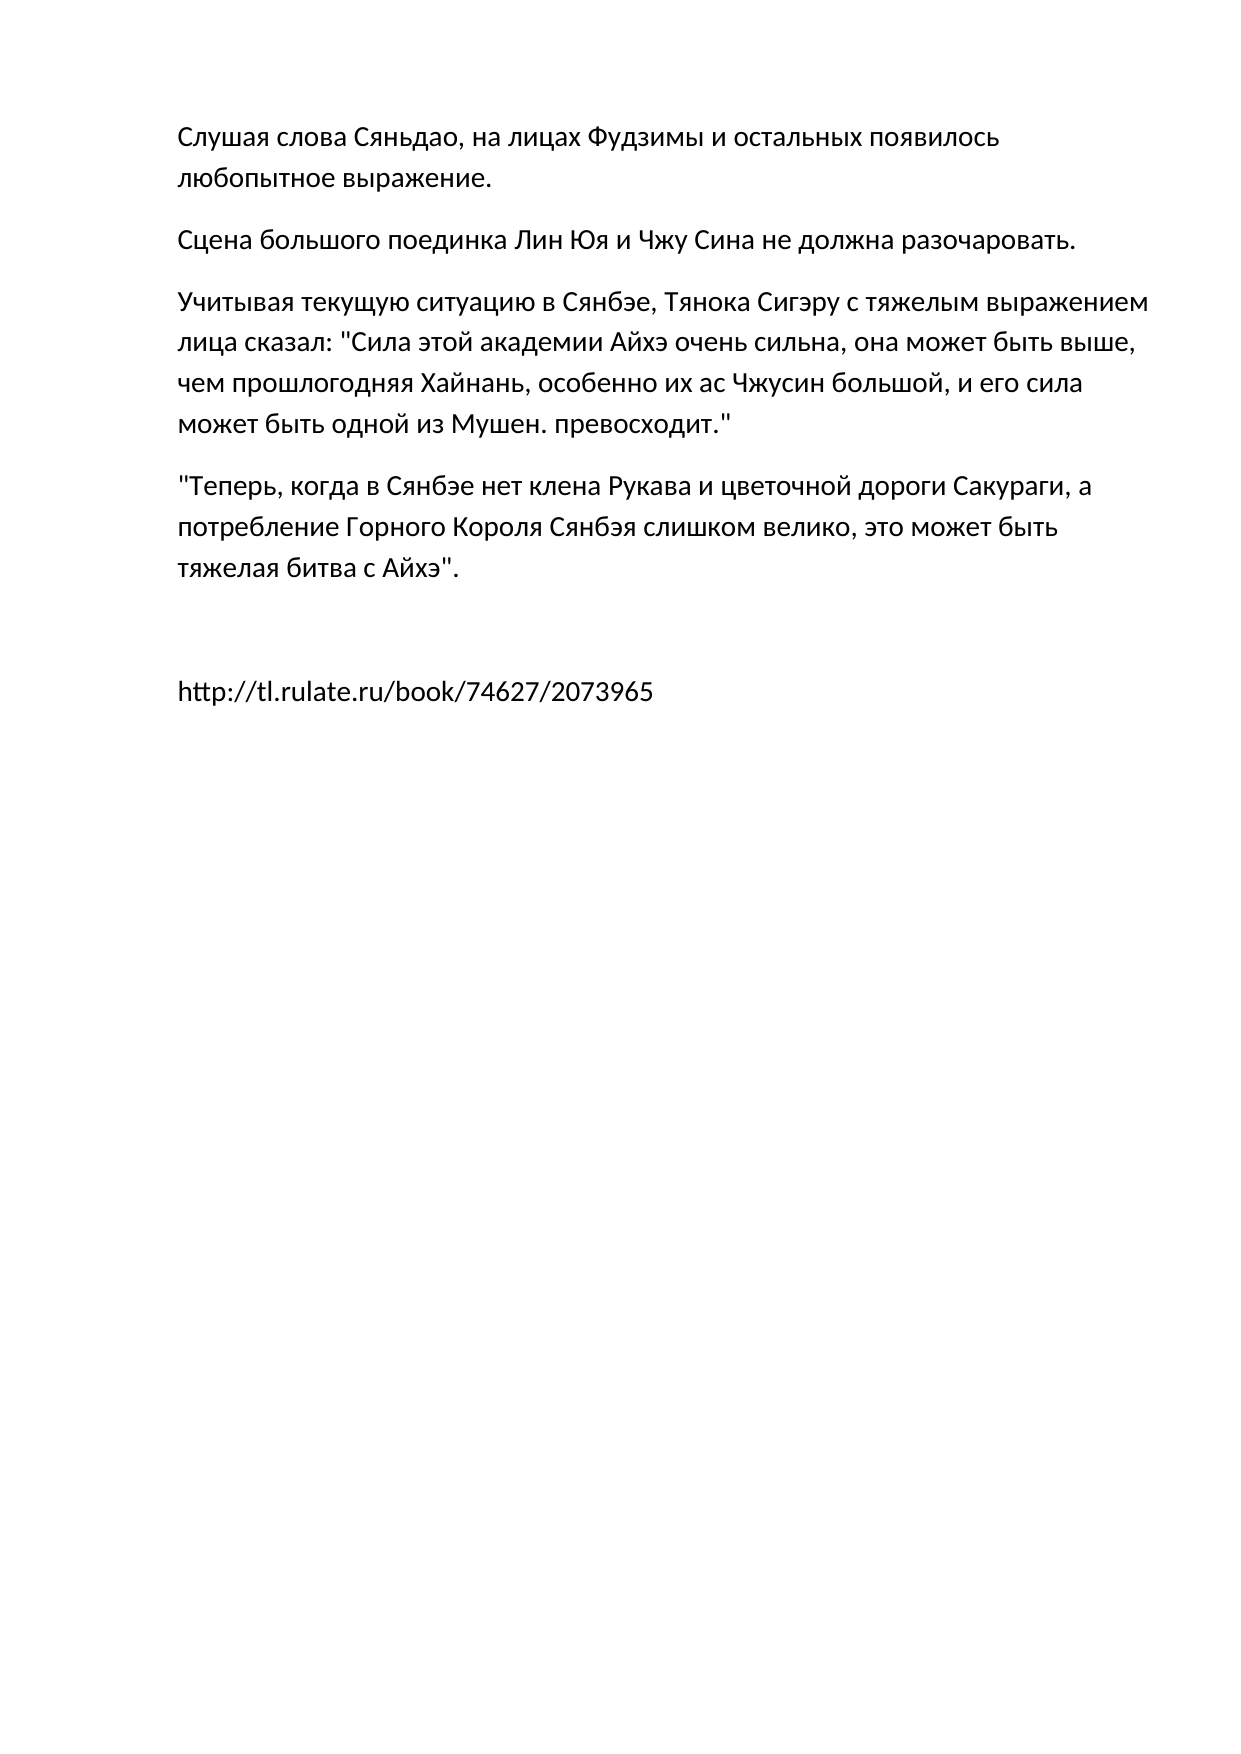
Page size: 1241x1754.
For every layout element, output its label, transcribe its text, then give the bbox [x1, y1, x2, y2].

text Слушая слова Сяньдао, на лицах Фудзимы и остальных появилось любопытное выражение. [177, 118, 1152, 195]
text http://tl.rulate.ru/book/74627/2073965 [177, 673, 1152, 708]
text "Теперь, когда в Сянбэе нет клена Рукава и цветочной дороги Сакураги, а потребление Горного Короля Сянбэя слишком велико, это может быть тяжелая битва с Айхэ". [177, 467, 1152, 585]
text Сцена большого поединка Лин Юя и Чжу Сина не должна разочаровать. [177, 221, 1152, 256]
text Учитывая текущую ситуацию в Сянбэе, Тянока Сигэру с тяжелым выражением лица сказал: "Сила этой академии Айхэ очень сильна, она может быть выше, чем прошлогодняя Хайнань, особенно их ас Чжусин большой, и его сила может быть одной из Мушен. превосходит." [177, 283, 1152, 441]
